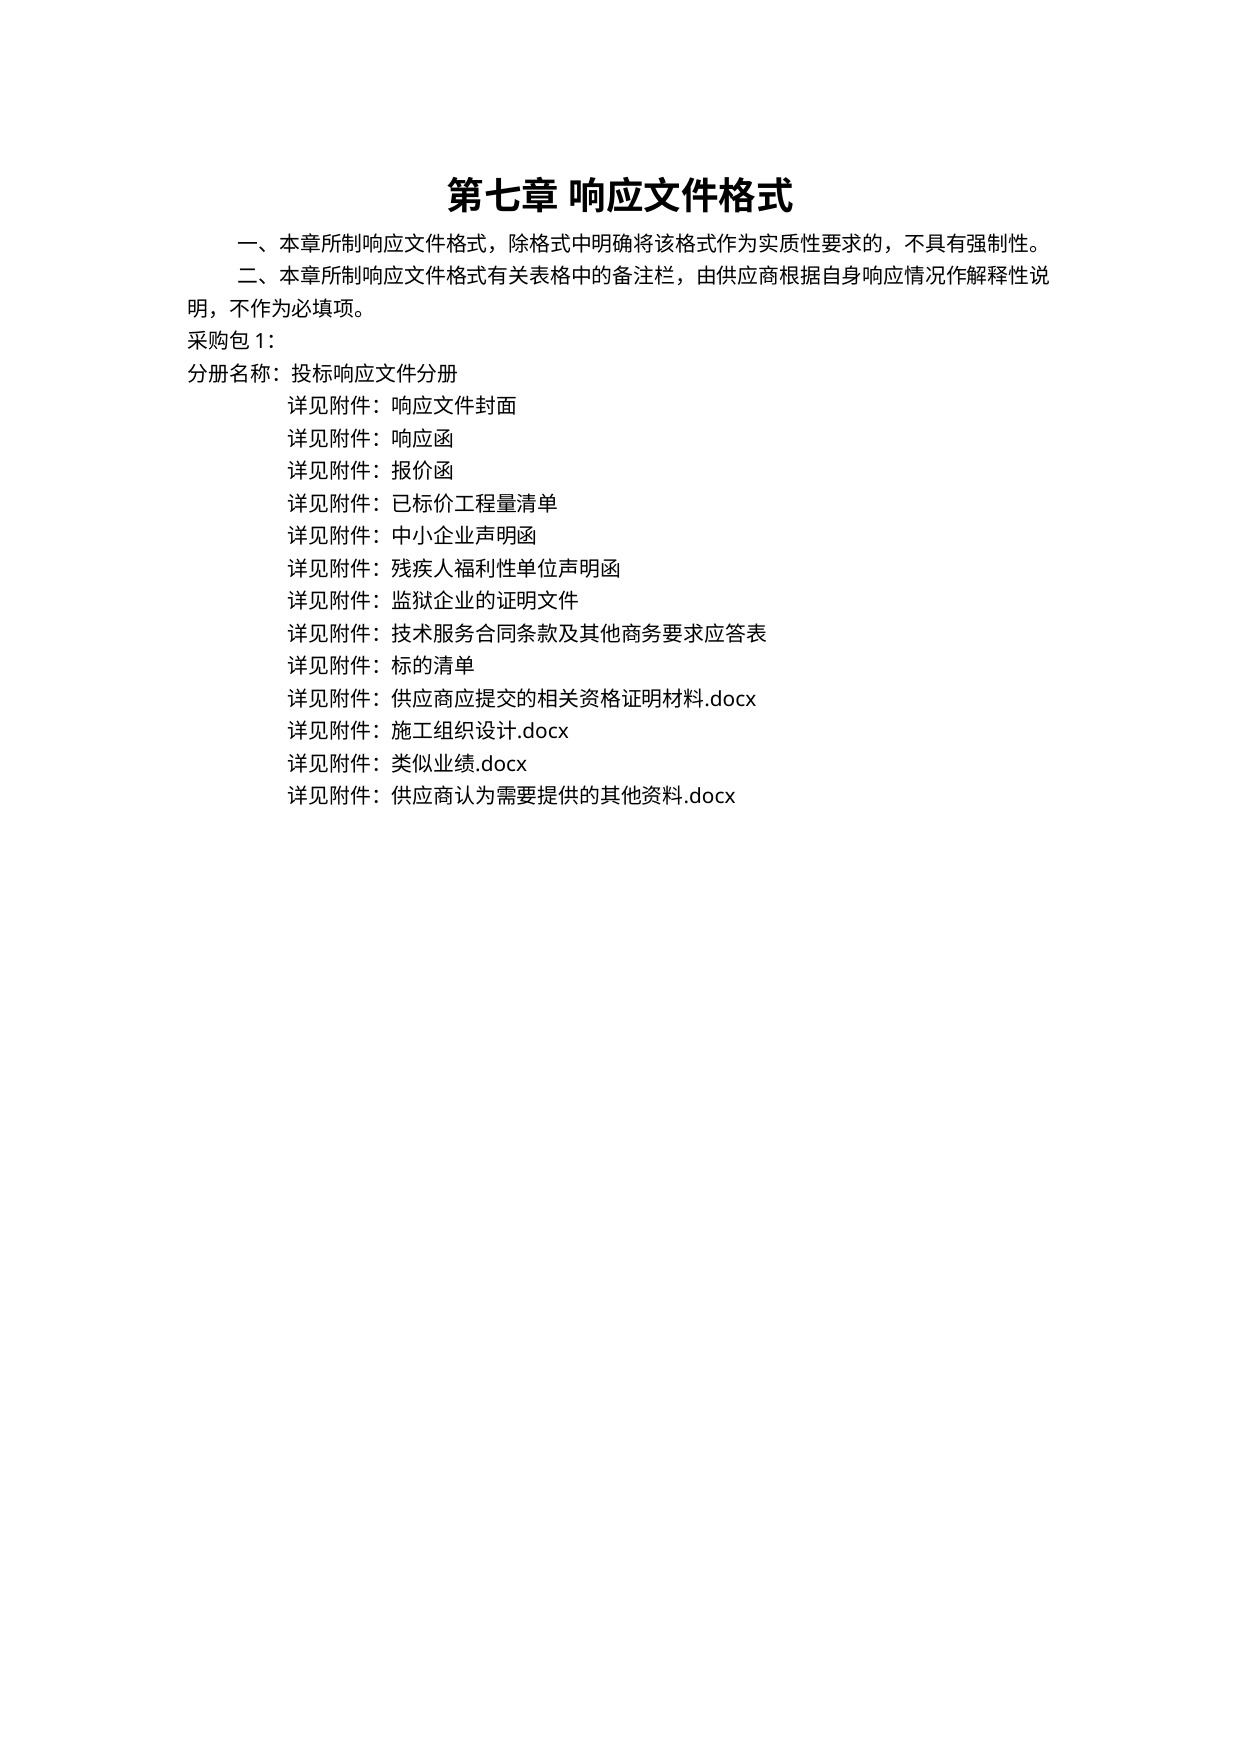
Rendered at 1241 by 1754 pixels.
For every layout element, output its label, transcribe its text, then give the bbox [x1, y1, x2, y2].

text 详见附件：响应函 [187, 422, 1053, 454]
text 详见附件：供应商认为需要提供的其他资料.docx [187, 779, 1053, 812]
text 采购包1： [187, 324, 1053, 357]
text 详见附件：报价函 [187, 454, 1053, 487]
text 详见附件：技术服务合同条款及其他商务要求应答表 [187, 617, 1053, 649]
text 详见附件：响应文件封面 [187, 389, 1053, 422]
text 一、本章所制响应文件格式，除格式中明确将该格式作为实质性要求的，不具有强制性。 [187, 227, 1053, 259]
text 详见附件：监狱企业的证明文件 [187, 584, 1053, 617]
text 详见附件：标的清单 [187, 649, 1053, 682]
text 第七章 响应文件格式 [187, 162, 1053, 227]
text 详见附件：已标价工程量清单 [187, 487, 1053, 519]
text 详见附件：残疾人福利性单位声明函 [187, 552, 1053, 584]
text 详见附件：供应商应提交的相关资格证明材料.docx [187, 682, 1053, 714]
text 详见附件：中小企业声明函 [187, 519, 1053, 552]
text 分册名称：投标响应文件分册 [187, 357, 1053, 389]
text 详见附件：施工组织设计.docx [187, 714, 1053, 747]
text 详见附件：类似业绩.docx [187, 747, 1053, 779]
text 二、本章所制响应文件格式有关表格中的备注栏，由供应商根据自身响应情况作解释性说明，不作为必填项。 [187, 259, 1053, 324]
